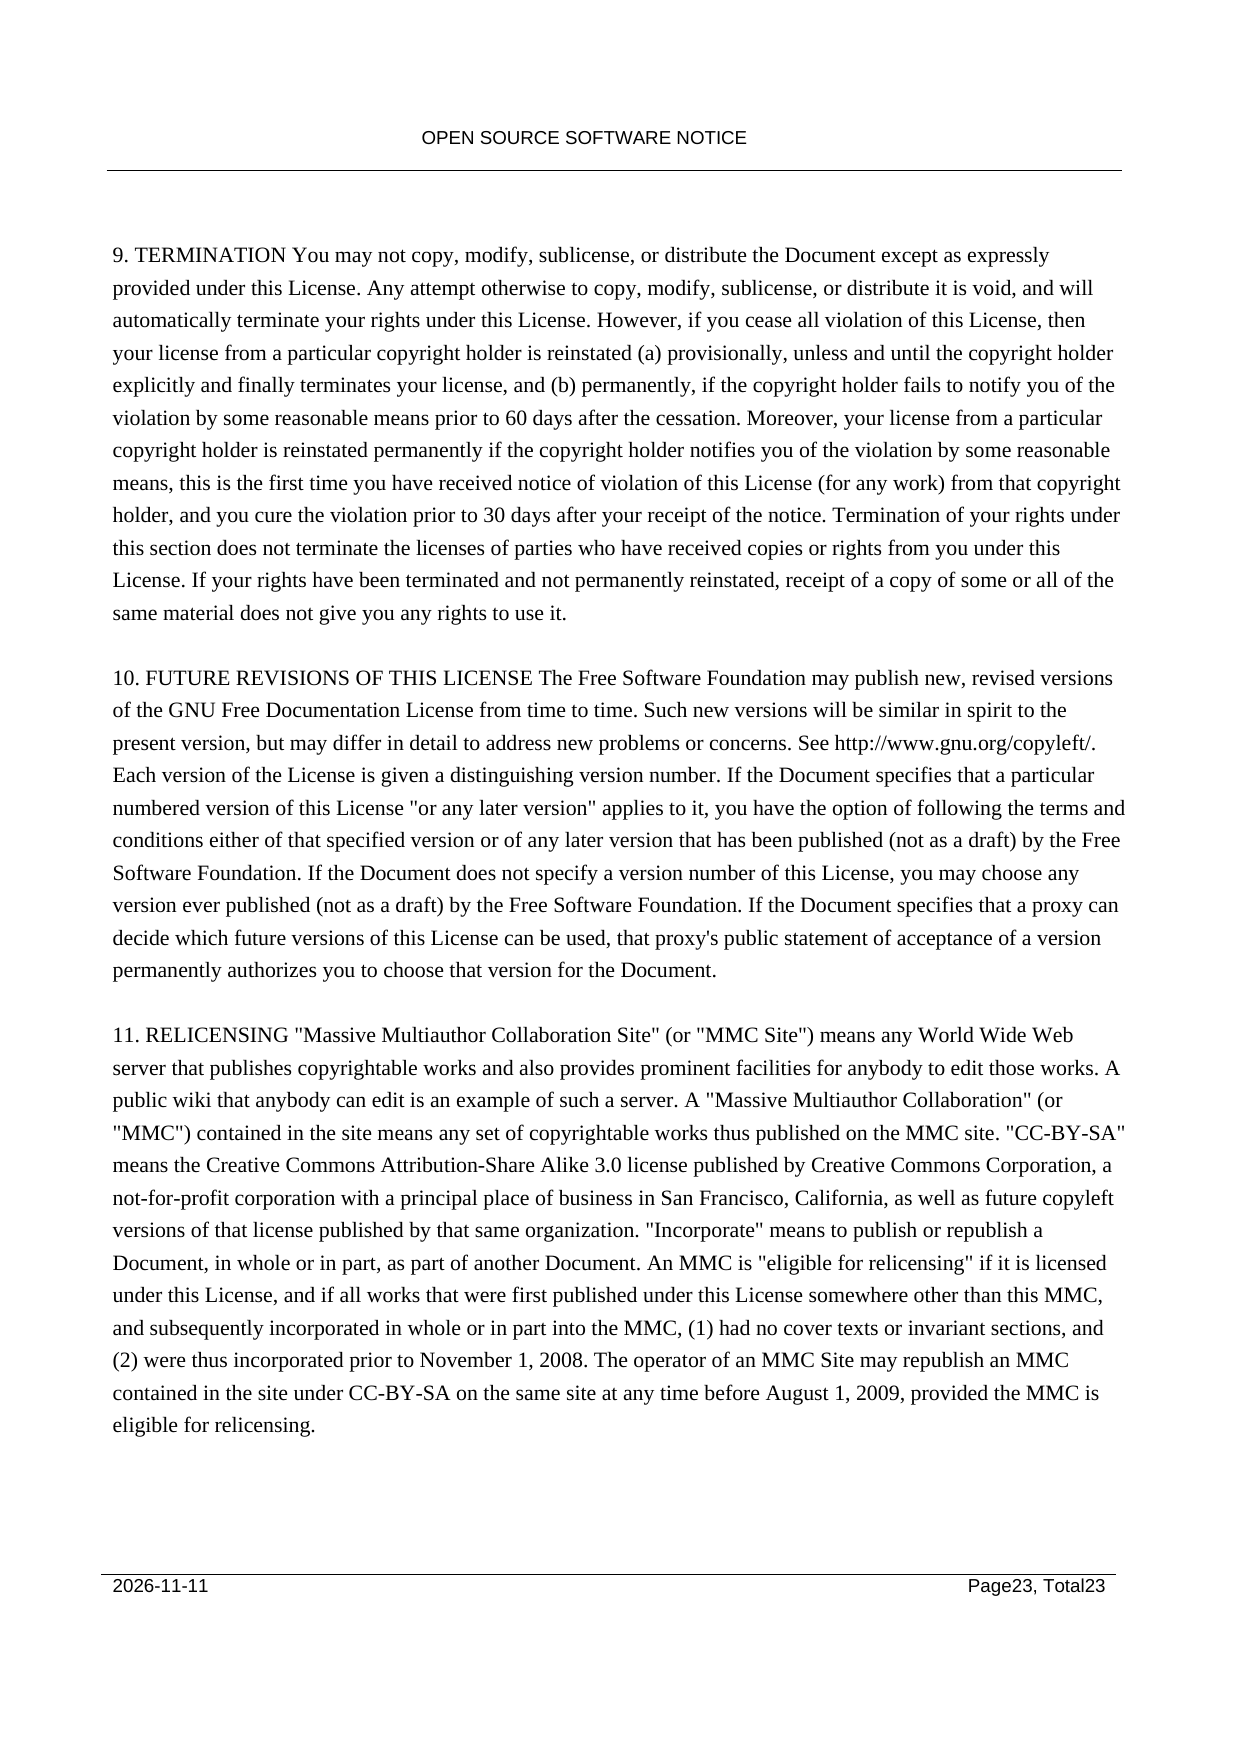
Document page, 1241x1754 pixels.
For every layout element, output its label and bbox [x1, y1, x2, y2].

text [112, 206, 1128, 1441]
